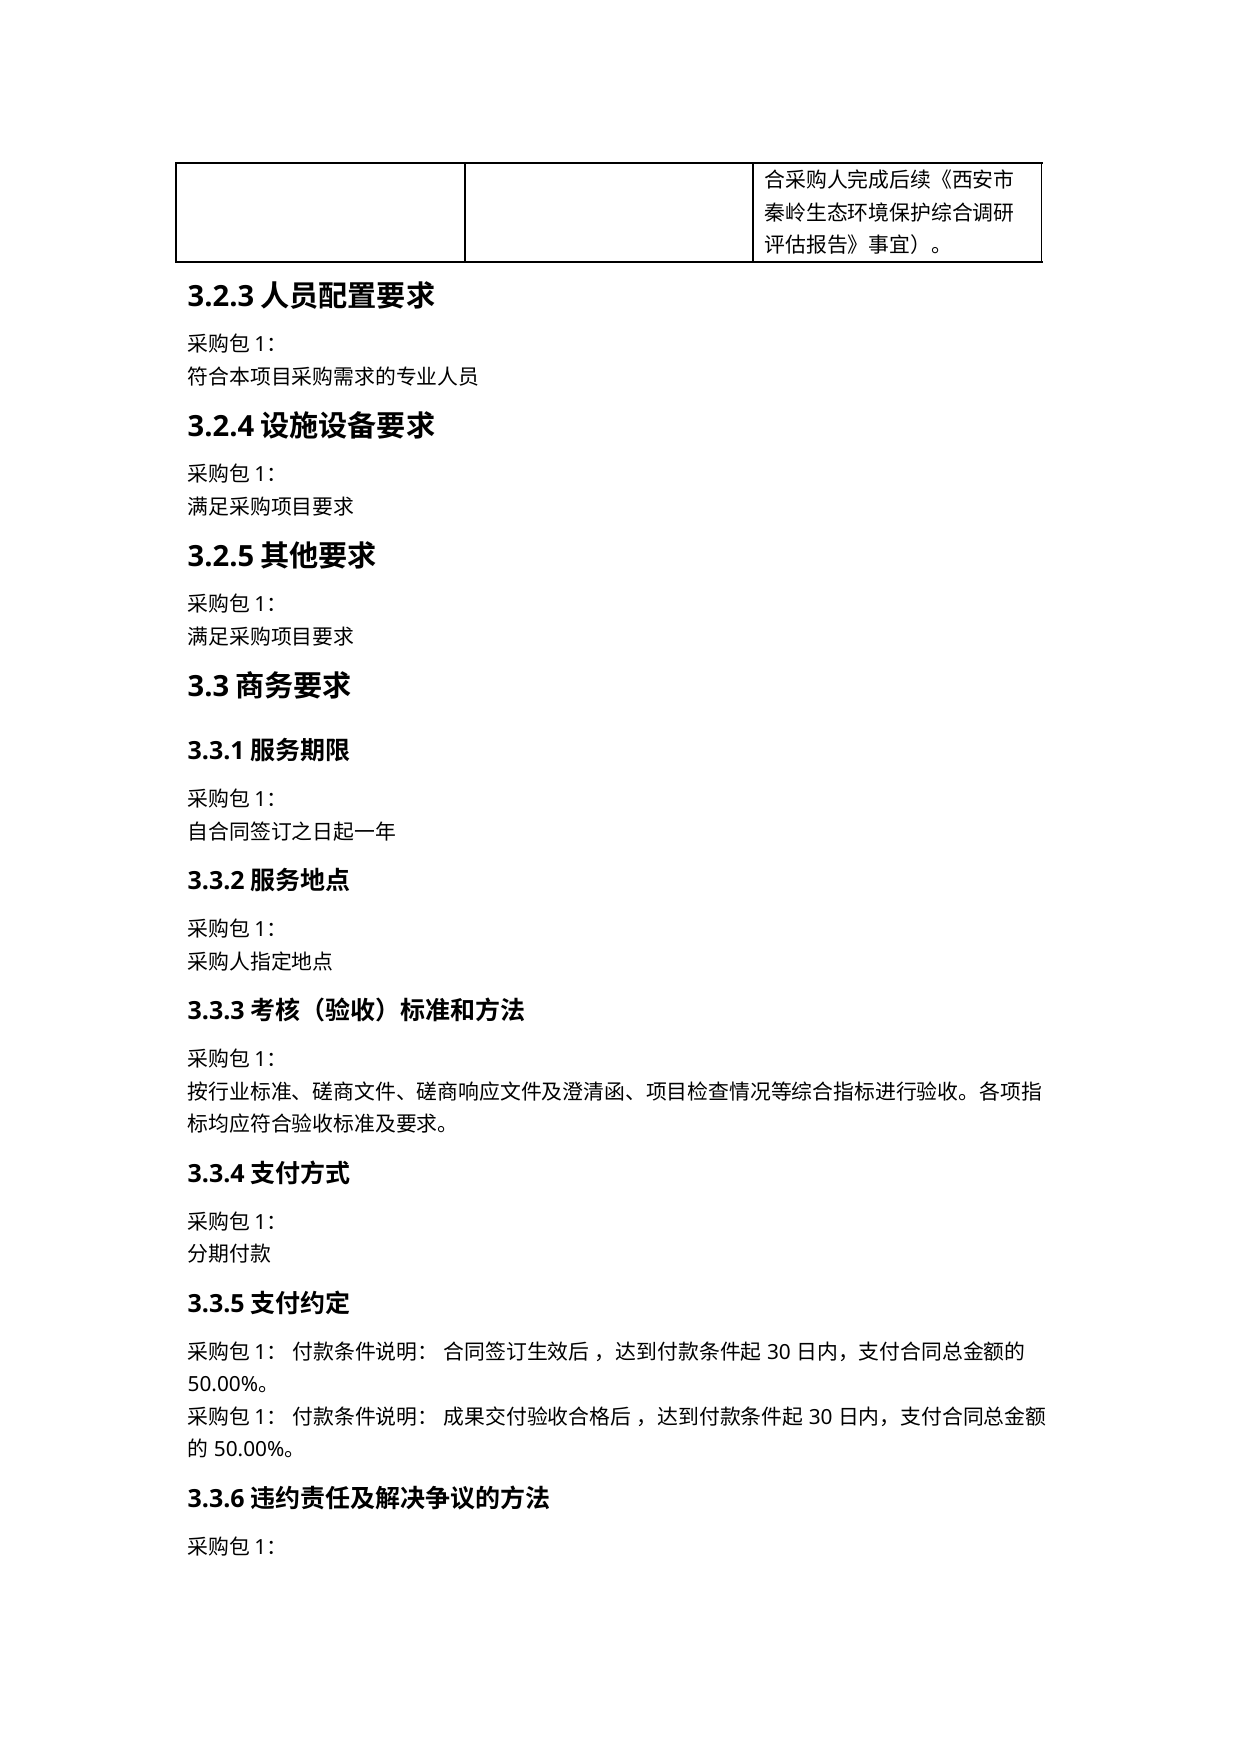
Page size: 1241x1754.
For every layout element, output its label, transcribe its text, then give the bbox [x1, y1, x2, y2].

text 采购包1： 付款条件说明： 合同签订生效后 ，达到付款条件起 30 日内，支付合同总金额的 50.00%。 [187, 1335, 1053, 1400]
text 3.3.5支付约定 [187, 1270, 1053, 1335]
text 采购包1： [187, 588, 1053, 620]
text 3.3.2服务地点 [187, 848, 1053, 913]
text 满足采购项目要求 [187, 620, 1053, 653]
text 3.2.4设施设备要求 [187, 393, 1053, 458]
text 3.3.6违约责任及解决争议的方法 [187, 1465, 1053, 1530]
text 3.3商务要求 [187, 653, 1053, 718]
text 3.2.3人员配置要求 [187, 263, 1053, 328]
text 按行业标准、磋商文件、磋商响应文件及澄清函、项目检查情况等综合指标进行验收。各项指标均应符合验收标准及要求。 [187, 1075, 1053, 1140]
table_cell [466, 164, 752, 261]
text 采购包1： [187, 783, 1053, 815]
text 符合本项目采购需求的专业人员 [187, 360, 1053, 393]
text 采购包1： [187, 1205, 1053, 1238]
text 采购包1： [187, 328, 1053, 360]
text 采购包1： [187, 1530, 1053, 1563]
text 3.2.5其他要求 [187, 523, 1053, 588]
text 采购包1： [187, 913, 1053, 945]
text 满足采购项目要求 [187, 490, 1053, 523]
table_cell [754, 164, 1041, 261]
table_cell 3 [177, 164, 464, 261]
text 采购人指定地点 [187, 945, 1053, 978]
text 采购包1： 付款条件说明： 成果交付验收合格后 ，达到付款条件起 30 日内，支付合同总金额的 50.00%。 [187, 1400, 1053, 1465]
text 3.3.3考核（验收）标准和方法 [187, 978, 1053, 1043]
text 采购包1： [187, 458, 1053, 490]
text 采购包1： [187, 1043, 1053, 1075]
text 3.3.1服务期限 [187, 718, 1053, 783]
text 自合同签订之日起一年 [187, 815, 1053, 848]
text 3.3.4支付方式 [187, 1140, 1053, 1205]
text 分期付款 [187, 1238, 1053, 1270]
